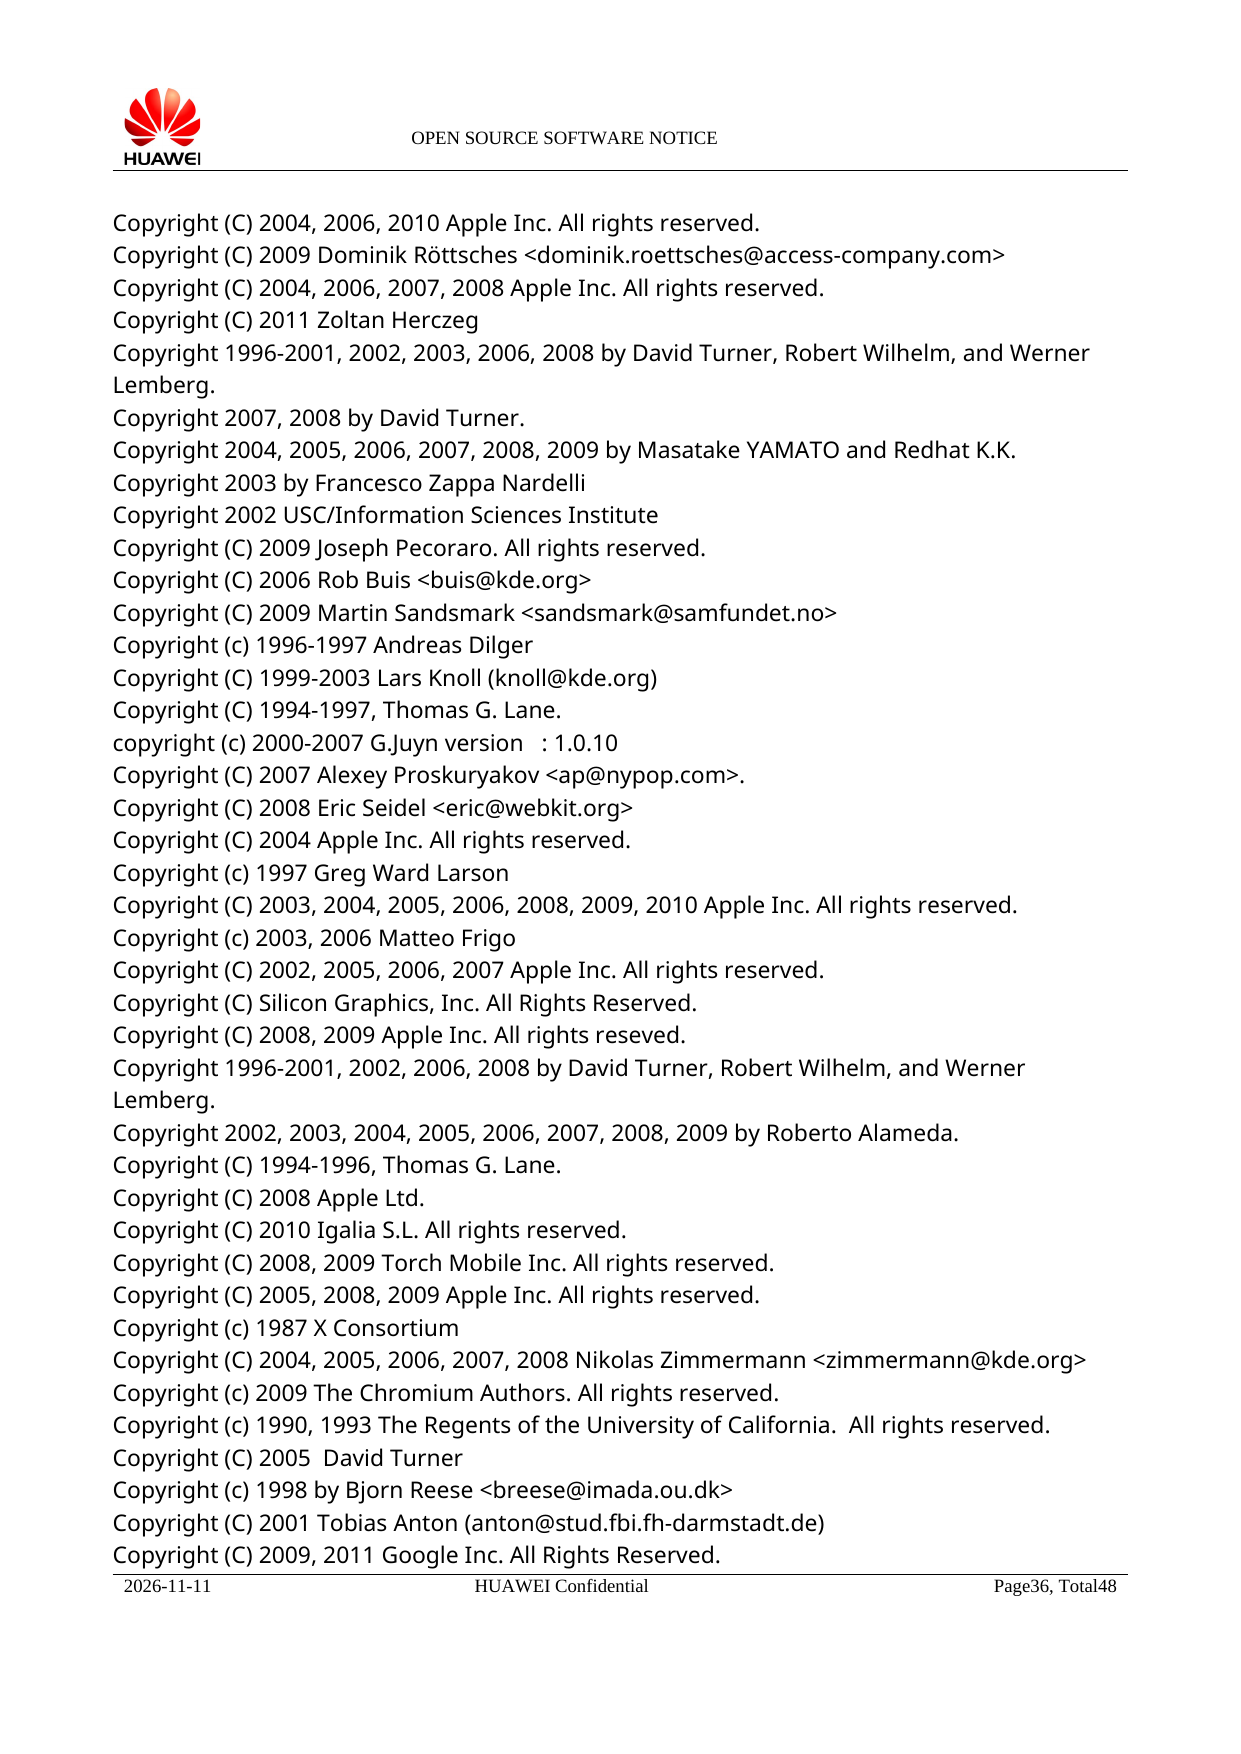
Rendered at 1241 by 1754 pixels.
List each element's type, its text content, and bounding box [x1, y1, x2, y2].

picture [124, 88, 201, 165]
